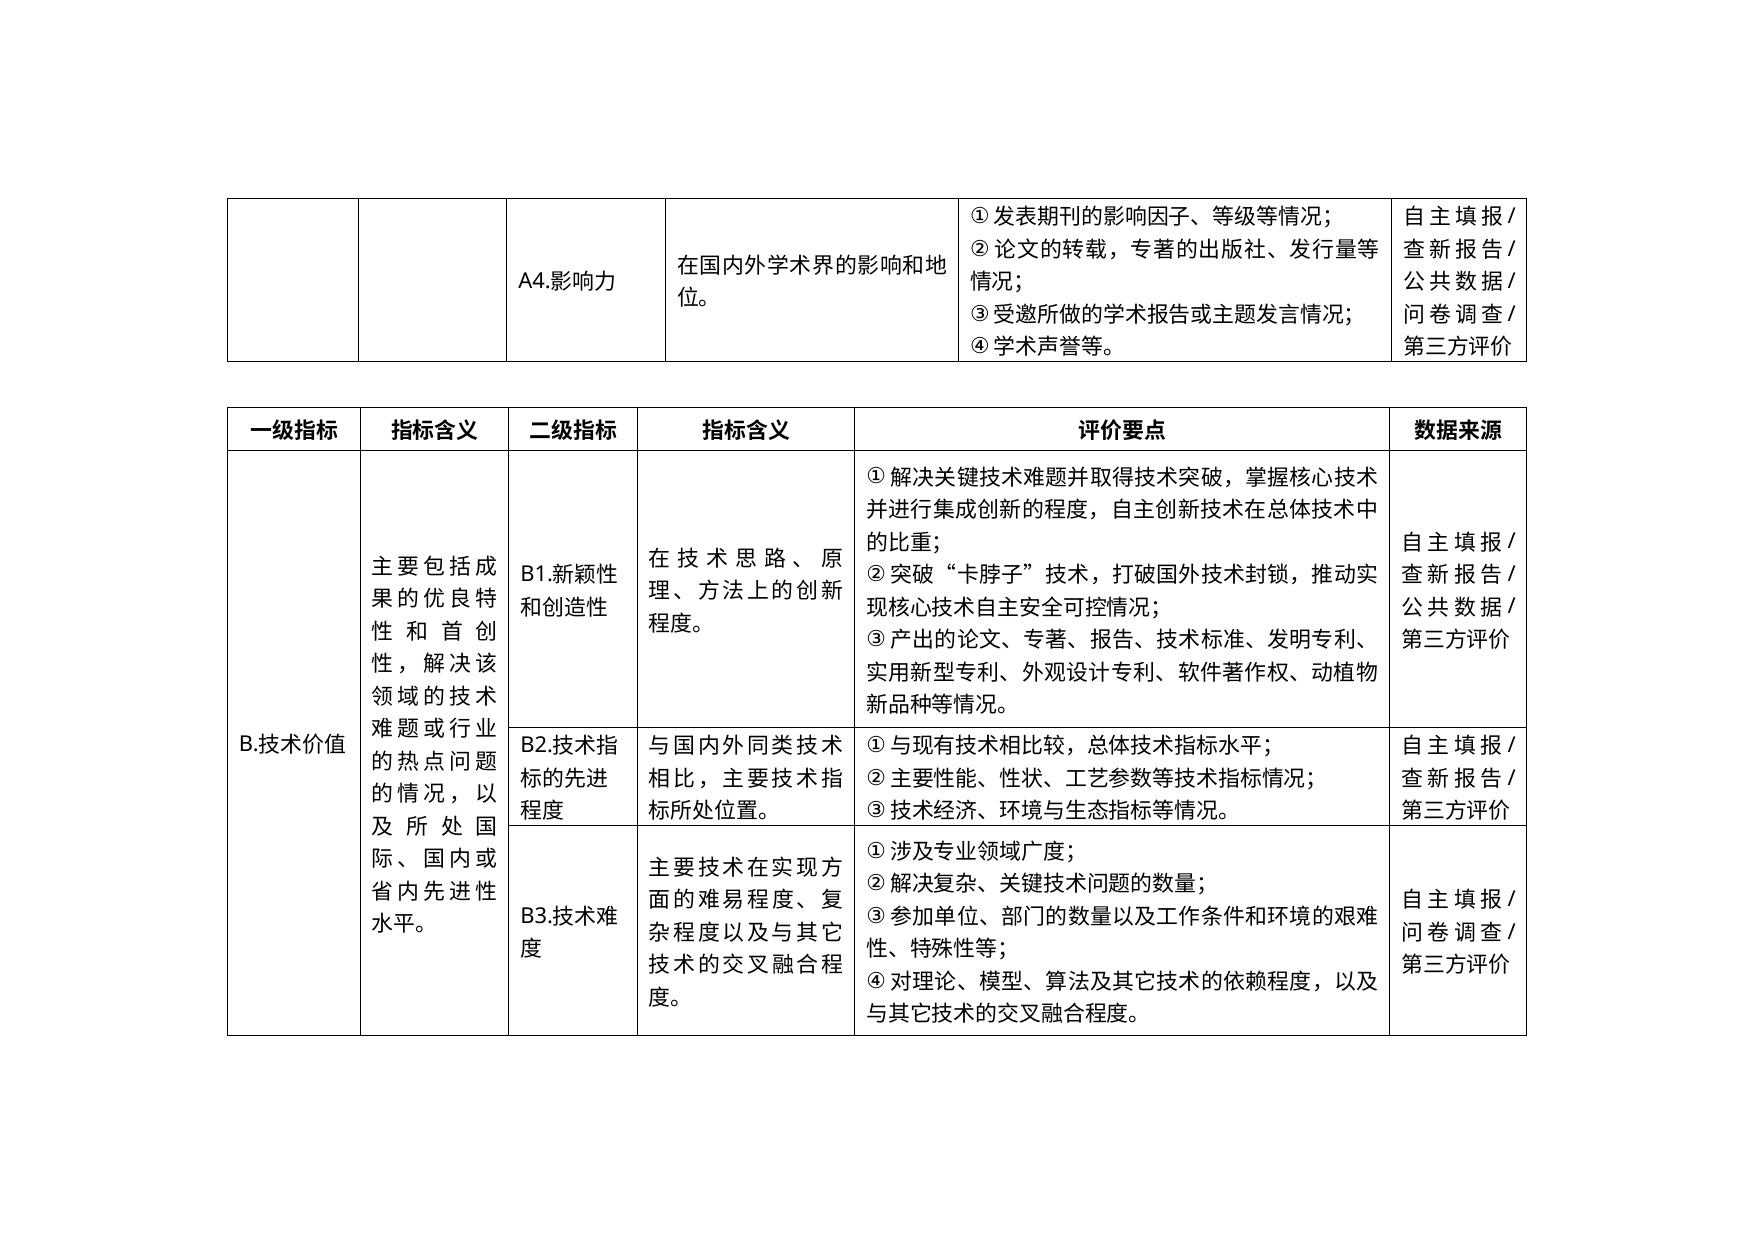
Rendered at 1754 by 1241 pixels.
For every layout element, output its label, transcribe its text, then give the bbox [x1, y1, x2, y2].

table_header 评价要点 [855, 408, 1389, 450]
table_cell ①涉及专业领域广度； ②解决复杂、关键技术问题的数量； ③参加单位、部门的数量以及工作条件和环境的艰难性、特殊性等； ④对理论、模型、算法及其它技术的依赖程度，以及与其它技术的交叉融合程度。 [855, 826, 1389, 1035]
table_header 数据来源 [1390, 408, 1526, 450]
table_cell B2.技术指标的先进程度 [509, 728, 637, 825]
table_cell ①与现有技术相比较，总体技术指标水平； ②主要性能、性状、工艺参数等技术指标情况； ③技术经济、环境与生态指标等情况。 [855, 728, 1389, 825]
table_cell B.技术价值 [228, 451, 360, 1035]
table_cell 自主填报/问卷调查/第三方评价 [1390, 826, 1526, 1035]
table_cell 自主填报/查新报告/第三方评价 [1390, 728, 1526, 825]
table_header 指标含义 [638, 408, 854, 450]
table_cell 自主填报/查新报告/公共数据/问卷调查/第三方评价 [1392, 199, 1526, 361]
table_cell 自主填报/查新报告/公共数据/第三方评价 [1390, 451, 1526, 727]
table_cell 与国内外同类技术相比，主要技术指标所处位置。 [638, 728, 854, 825]
table_header 二级指标 [509, 408, 637, 450]
table_cell B1.新颖性和创造性 [509, 451, 637, 727]
table_cell 主要技术在实现方面的难易程度、复杂程度以及与其它技术的交叉融合程度。 [638, 826, 854, 1035]
table_cell A4.影响力 [507, 199, 665, 361]
table_header 一级指标 [228, 408, 360, 450]
table_cell 在国内外学术界的影响和地位。 [666, 199, 958, 361]
table_cell B3.技术难度 [509, 826, 637, 1035]
table_cell ①发表期刊的影响因子、等级等情况； ②论文的转载，专著的出版社、发行量等情况； ③受邀所做的学术报告或主题发言情况； ④学术声誉等。 [959, 199, 1391, 361]
table_cell ①解决关键技术难题并取得技术突破，掌握核心技术并进行集成创新的程度，自主创新技术在总体技术中的比重； ②突破“卡脖子”技术，打破国外技术封锁，推动实现核心技术自主安全可控情况； ③产出的论文、专著、报告、技术标准、发明专利、实用新型专利、外观设计专利、软件著作权、动植物新品种等情况。 [855, 451, 1389, 727]
table_header 指标含义 [361, 408, 508, 450]
table_cell 主要包括成果的优良特性和首创性，解决该领域的技术难题或行业的热点问题的情况，以及所处国际、国内或省内先进性水平。 [361, 451, 508, 1035]
table_cell 在技术思路、原理、方法上的创新程度。 [638, 451, 854, 727]
